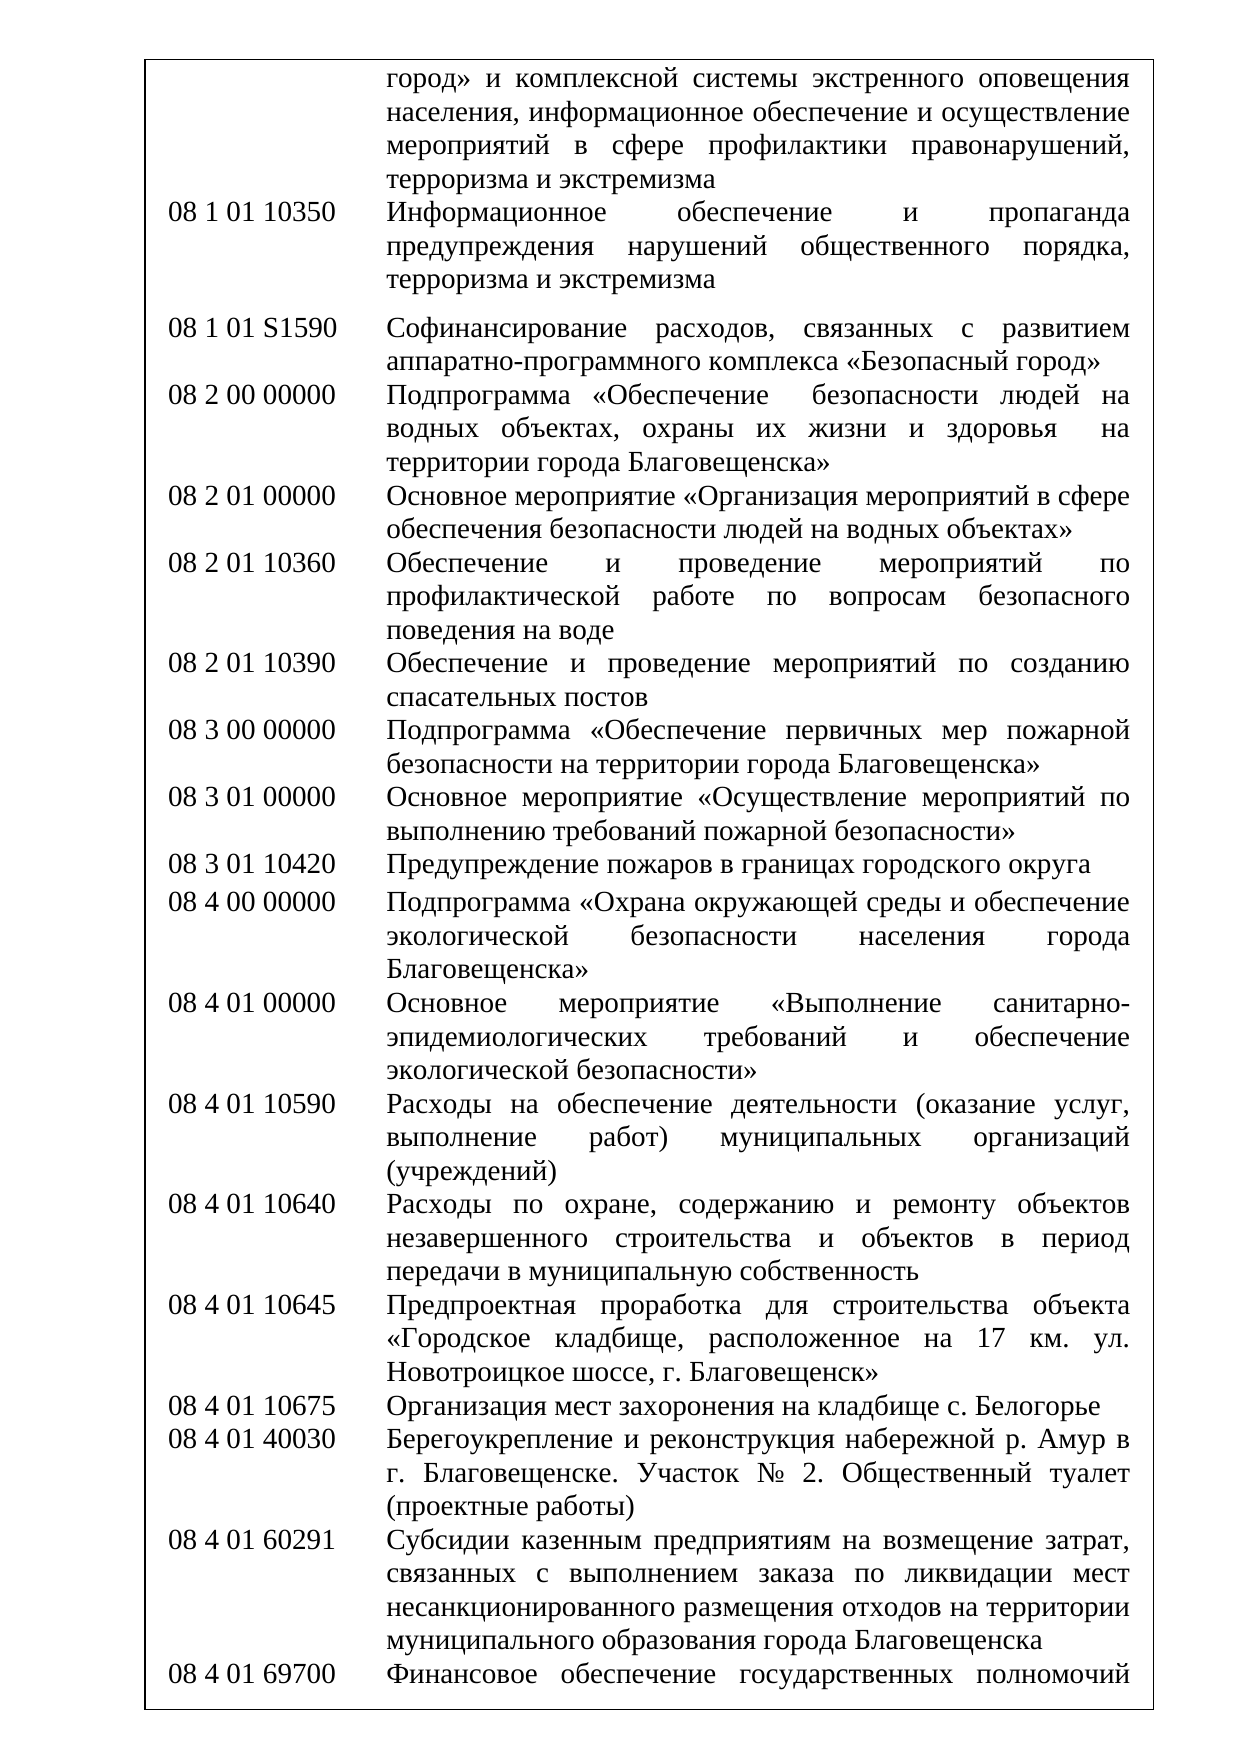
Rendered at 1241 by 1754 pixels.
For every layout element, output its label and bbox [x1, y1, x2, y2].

table_cell [146, 60, 1153, 1708]
